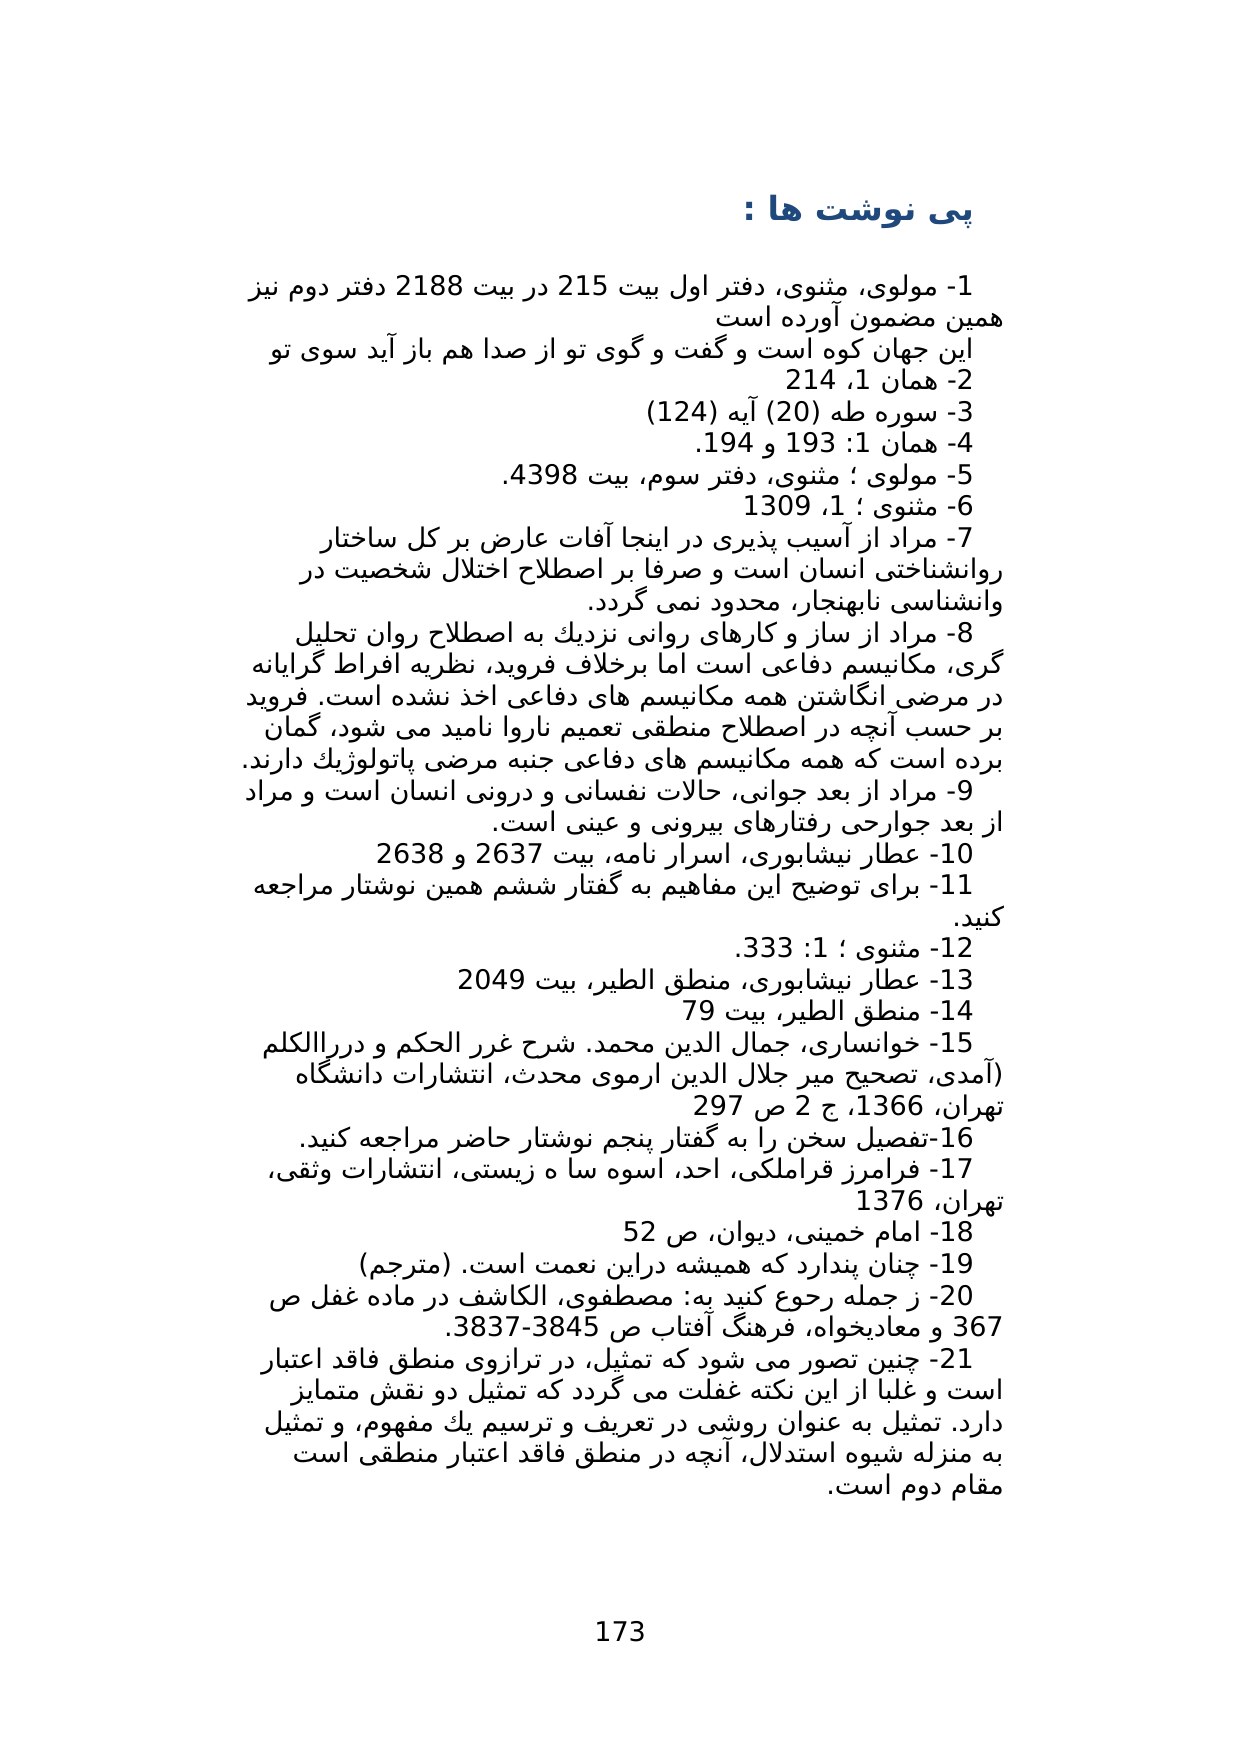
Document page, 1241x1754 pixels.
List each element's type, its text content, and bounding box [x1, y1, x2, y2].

text 1- مولوى، مثنوى، دفتر اول بيت 215 در بيت 2188 دفتر دوم نيز همين مضمون آورده است [236, 270, 1004, 333]
text 16-تفصيل سخن را به گفتار پنجم نوشتار حاضر مراجعه كنيد. [236, 1122, 1004, 1153]
text 10- عطار نيشابورى، اسرار نامه، بيت 2637 و 2638 [236, 838, 1004, 869]
subtitle پی نوشت ها : [236, 190, 1004, 228]
text 3- سوره طه (20) آيه (124) [236, 396, 1004, 428]
text 18- امام خمينى، ديوان، ص 52 [236, 1217, 1004, 1248]
text اين جهان كوه است و گفت و گوى تو از صدا هم باز آيد سوى تو [236, 333, 1004, 364]
text 9- مراد از بعد جوانى، حالات نفسانى و درونى انسان است و مراد از بعد جوارحى رفتارهاى بيرونى و عينى است. [236, 775, 1004, 838]
text 14- منطق الطير، بيت 79 [236, 996, 1004, 1027]
text 7- مراد از آسيب پذيرى در اينجا آفات عارض بر كل ساختار روانشناختى انسان است و صرفا بر اصطلاح اختلال شخصيت در وانشناسى نابهنجار، محدود نمى گردد. [236, 522, 1004, 617]
text 8- مراد از ساز و كارهاى روانى نزديك به اصطلاح روان تحليل گرى، مكانيسم دفاعى است اما برخلاف فرويد، نظريه افراط گرايانه در مرضى انگاشتن همه مكانيسم هاى دفاعى اخذ نشده است. فرويد بر حسب آنچه در اصطلاح منطقى تعميم ناروا ناميد مى شود، گمان برده است كه همه مكانيسم هاى دفاعى جنبه مرضى پاتولوژيك دارند. [236, 617, 1004, 775]
text 12- مثنوى ؛ 1: 333. [236, 933, 1004, 964]
text 5- مولوى ؛ مثنوى، دفتر سوم، بيت 4398. [236, 459, 1004, 491]
text 4- همان 1: 193 و 194. [236, 428, 1004, 459]
text 6- مثنوى ؛ 1، 1309 [236, 491, 1004, 522]
text 13- عطار نيشابورى، منطق الطير، بيت 2049 [236, 964, 1004, 996]
text 19- چنان پندارد كه هميشه دراين نعمت است. (مترجم) [236, 1248, 1004, 1280]
text 20- ز جمله رحوع كنيد به: مصطفوى، الكاشف در ماده غفل ص 367 و معاديخواه، فرهنگ آفتاب ص 3845-3837. [236, 1280, 1004, 1343]
text 17- فرامرز قراملكى، احد، اسوه سا ه زيستى، انتشارات وثقى، تهران، 1376 [236, 1153, 1004, 1217]
text 2- همان 1، 214 [236, 364, 1004, 396]
text 15- خوانسارى، جمال الدين محمد. شرح غرر الحكم و درراالكلم (آمدى، تصحيح مير جلال الدين ارموى محدث، انتشارات دانشگاه تهران، 1366، ج 2 ص 297 [236, 1027, 1004, 1122]
text 11- براى توضيح اين مفاهيم به گفتار ششم همين نوشتار مراجعه كنيد. [236, 869, 1004, 933]
text 21- چنين تصور مى شود كه تمثيل، در ترازوى منطق فاقد اعتبار است و غلبا از اين نكته غفلت مى گردد كه تمثيل دو نقش متمايز دارد. تمثيل به عنوان روشى در تعريف و ترسيم يك مفهوم، و تمثيل به منزله شيوه استدلال، آنچه در منطق فاقد اعتبار منطقى است مقام دوم است. [236, 1343, 1004, 1529]
